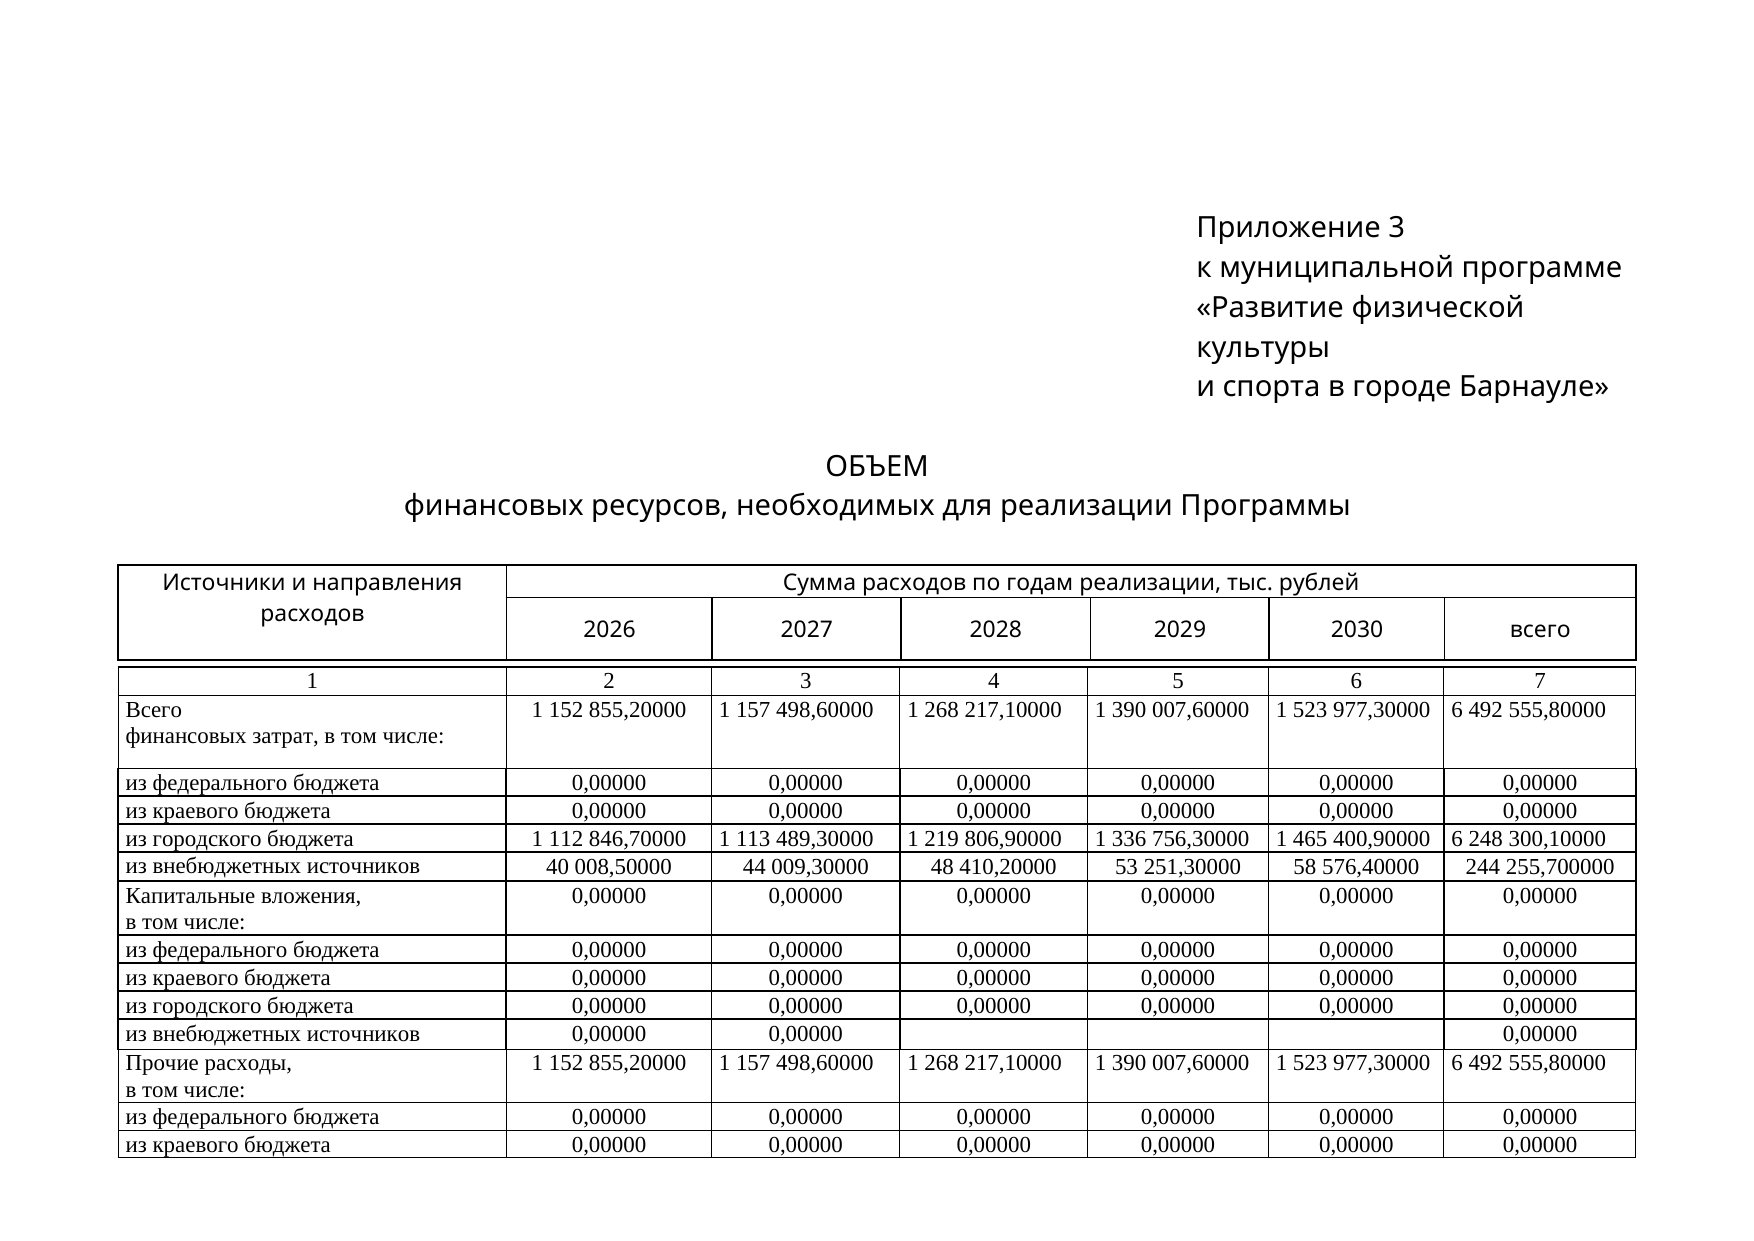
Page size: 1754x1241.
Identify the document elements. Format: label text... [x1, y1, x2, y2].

table_cell 0,00000 [1445, 797, 1635, 823]
table_cell 1 465 400,90000 [1269, 825, 1443, 851]
table_cell 0,00000 [507, 992, 711, 1018]
table_cell 0,00000 [712, 1020, 899, 1048]
table_cell из федерального бюджета [119, 936, 505, 962]
table_cell Прочие расходы, в том числе: [119, 1050, 506, 1102]
table_cell 48 410,20000 [901, 853, 1087, 880]
table_cell 0,00000 [712, 992, 899, 1018]
table_cell из краевого бюджета [119, 1131, 506, 1157]
table_cell из краевого бюджета [119, 797, 505, 823]
table_cell 40 008,50000 [507, 853, 711, 880]
table_cell 0,00000 [901, 964, 1087, 990]
table_cell 1 113 489,30000 [712, 825, 899, 851]
text ОБЪЕМ [118, 445, 1636, 484]
table_cell 1 523 977,30000 [1269, 696, 1443, 768]
table_cell 6 248 300,10000 [1445, 825, 1635, 851]
table_header 1 [119, 668, 506, 695]
table_cell 0,00000 [1088, 1131, 1268, 1157]
table_cell 0,00000 [712, 797, 899, 823]
table_cell Всего финансовых затрат, в том числе: [119, 696, 506, 768]
table_cell 2028 [902, 598, 1090, 659]
table_cell 0,00000 [1269, 936, 1443, 962]
table_cell из краевого бюджета [119, 964, 505, 990]
table_cell 1 157 498,60000 [712, 1050, 899, 1102]
table_header 6 [1269, 668, 1443, 695]
table_cell [1269, 1020, 1443, 1048]
table_cell 0,00000 [712, 1131, 899, 1157]
table_cell 0,00000 [1088, 882, 1268, 934]
table_cell из городского бюджета [119, 992, 505, 1018]
table_cell из городского бюджета [119, 825, 505, 851]
table_cell 2026 [507, 598, 711, 659]
table_cell 0,00000 [1269, 769, 1443, 795]
table_cell 0,00000 [507, 882, 711, 934]
table_cell 0,00000 [1269, 797, 1443, 823]
table_cell 1 268 217,10000 [900, 696, 1087, 768]
table_cell 0,00000 [1444, 1131, 1635, 1157]
table_cell 0,00000 [1445, 964, 1635, 990]
table_cell 0,00000 [507, 797, 711, 823]
table_cell 0,00000 [712, 964, 899, 990]
table_cell 0,00000 [1088, 992, 1268, 1018]
table_cell из внебюджетных источников [119, 1020, 505, 1048]
table_cell 0,00000 [901, 936, 1087, 962]
table_cell 53 251,30000 [1088, 853, 1268, 880]
table_cell [901, 1020, 1087, 1048]
table_cell 0,00000 [507, 1020, 711, 1048]
table_cell 6 492 555,80000 [1444, 1050, 1635, 1102]
table_cell 0,00000 [1269, 882, 1443, 934]
table_cell 0,00000 [712, 882, 899, 934]
table_cell 1 336 756,30000 [1088, 825, 1268, 851]
table_cell Капитальные вложения, в том числе: [119, 882, 505, 934]
table_cell 1 112 846,70000 [507, 825, 711, 851]
table_cell 0,00000 [900, 1103, 1087, 1129]
table_cell 0,00000 [1088, 936, 1268, 962]
table_cell 0,00000 [900, 1131, 1087, 1157]
table_cell 0,00000 [712, 769, 899, 795]
table_header 3 [712, 668, 899, 695]
table_cell 0,00000 [1445, 769, 1635, 795]
table_cell из федерального бюджета [119, 769, 505, 795]
table_cell 1 390 007,60000 [1088, 696, 1268, 768]
table_cell 2030 [1270, 598, 1444, 659]
table_cell 1 157 498,60000 [712, 696, 899, 768]
table_header 4 [900, 668, 1087, 695]
table_header Источники и направления расходов [119, 566, 506, 659]
table_cell 1 523 977,30000 [1269, 1050, 1443, 1102]
table_cell 0,00000 [1088, 769, 1268, 795]
table_cell 58 576,40000 [1269, 853, 1443, 880]
table_cell 0,00000 [712, 1103, 899, 1129]
table_cell 0,00000 [507, 769, 711, 795]
table_cell 2029 [1091, 598, 1268, 659]
text Приложение 3 к муниципальной программе «Развитие физической культуры и спорта в городе Барнауле» [1196, 207, 1636, 405]
table_cell 0,00000 [1445, 1020, 1635, 1048]
table_cell 0,00000 [1269, 1103, 1443, 1129]
table_cell 0,00000 [1269, 992, 1443, 1018]
table_cell 0,00000 [1445, 936, 1635, 962]
table_cell 0,00000 [712, 936, 899, 962]
table_cell 1 390 007,60000 [1088, 1050, 1268, 1102]
table_cell 0,00000 [507, 936, 711, 962]
table_cell 0,00000 [1088, 797, 1268, 823]
table_cell 0,00000 [1088, 1103, 1268, 1129]
table_cell 0,00000 [901, 882, 1087, 934]
table_cell 0,00000 [507, 964, 711, 990]
table_cell всего [1445, 598, 1635, 659]
table_cell 1 152 855,20000 [507, 1050, 711, 1102]
table_cell 6 492 555,80000 [1444, 696, 1635, 768]
table_header Сумма расходов по годам реализации, тыс. рублей [507, 566, 1635, 597]
table_cell 0,00000 [1088, 964, 1268, 990]
table_header 5 [1088, 668, 1268, 695]
table_cell 0,00000 [1269, 1131, 1443, 1157]
table_cell 1 152 855,20000 [507, 696, 711, 768]
table_cell 0,00000 [1269, 964, 1443, 990]
table_header 2 [507, 668, 711, 695]
table_cell 1 268 217,10000 [900, 1050, 1087, 1102]
table_cell 44 009,30000 [712, 853, 899, 880]
table_header 7 [1444, 668, 1635, 695]
table_cell 244 255,700000 [1445, 853, 1635, 880]
table_cell 0,00000 [901, 797, 1087, 823]
table_cell из внебюджетных источников [119, 853, 505, 880]
table_cell 0,00000 [901, 992, 1087, 1018]
table_cell 0,00000 [507, 1103, 711, 1129]
table_cell 2027 [713, 598, 900, 659]
table_cell 0,00000 [1445, 992, 1635, 1018]
table_cell 0,00000 [901, 769, 1087, 795]
table_cell 1 219 806,90000 [901, 825, 1087, 851]
text финансовых ресурсов, необходимых для реализации Программы [118, 484, 1636, 524]
table_cell из федерального бюджета [119, 1103, 506, 1129]
table_cell 0,00000 [507, 1131, 711, 1157]
table_cell 0,00000 [1444, 1103, 1635, 1129]
table_cell 0,00000 [1445, 882, 1635, 934]
table_cell [1088, 1020, 1268, 1048]
